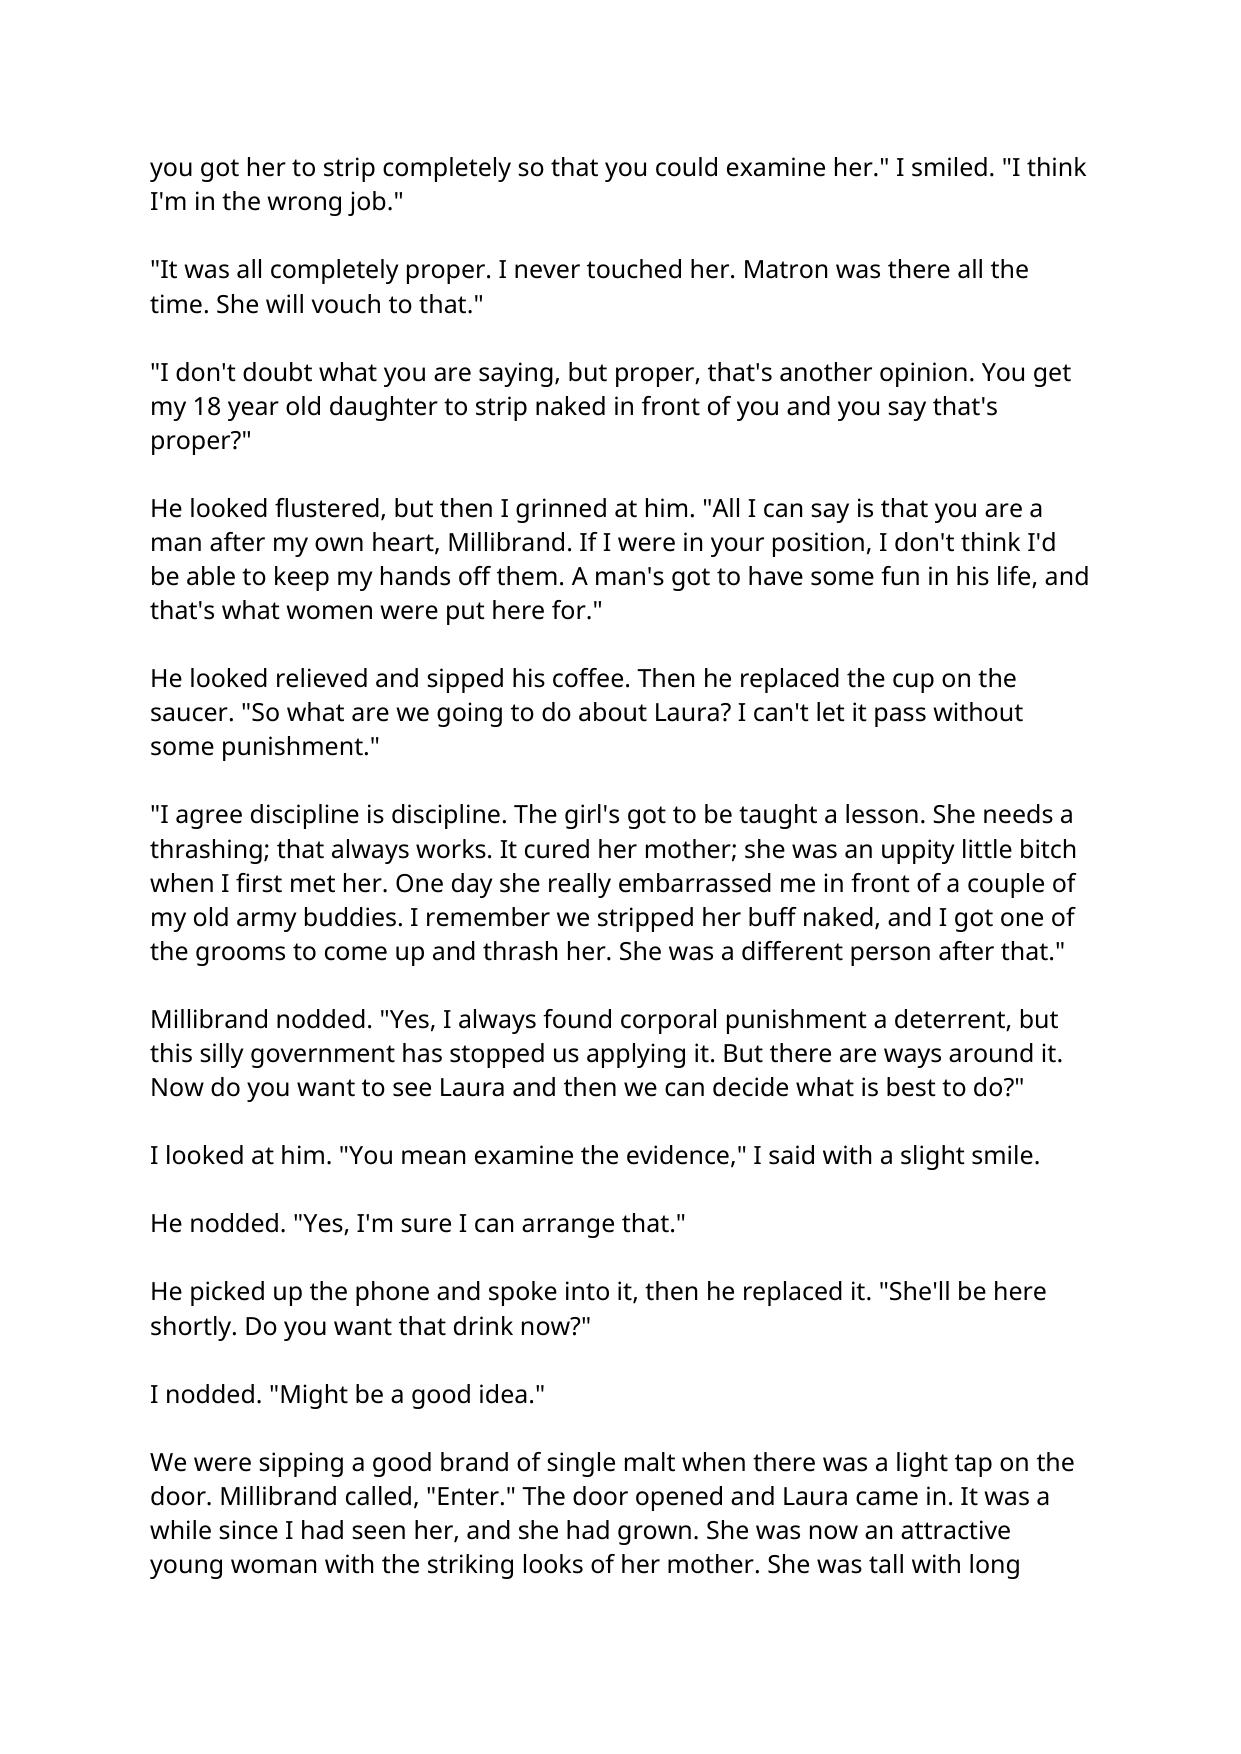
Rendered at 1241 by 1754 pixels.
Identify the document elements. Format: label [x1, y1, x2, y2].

text [150, 150, 1090, 1581]
